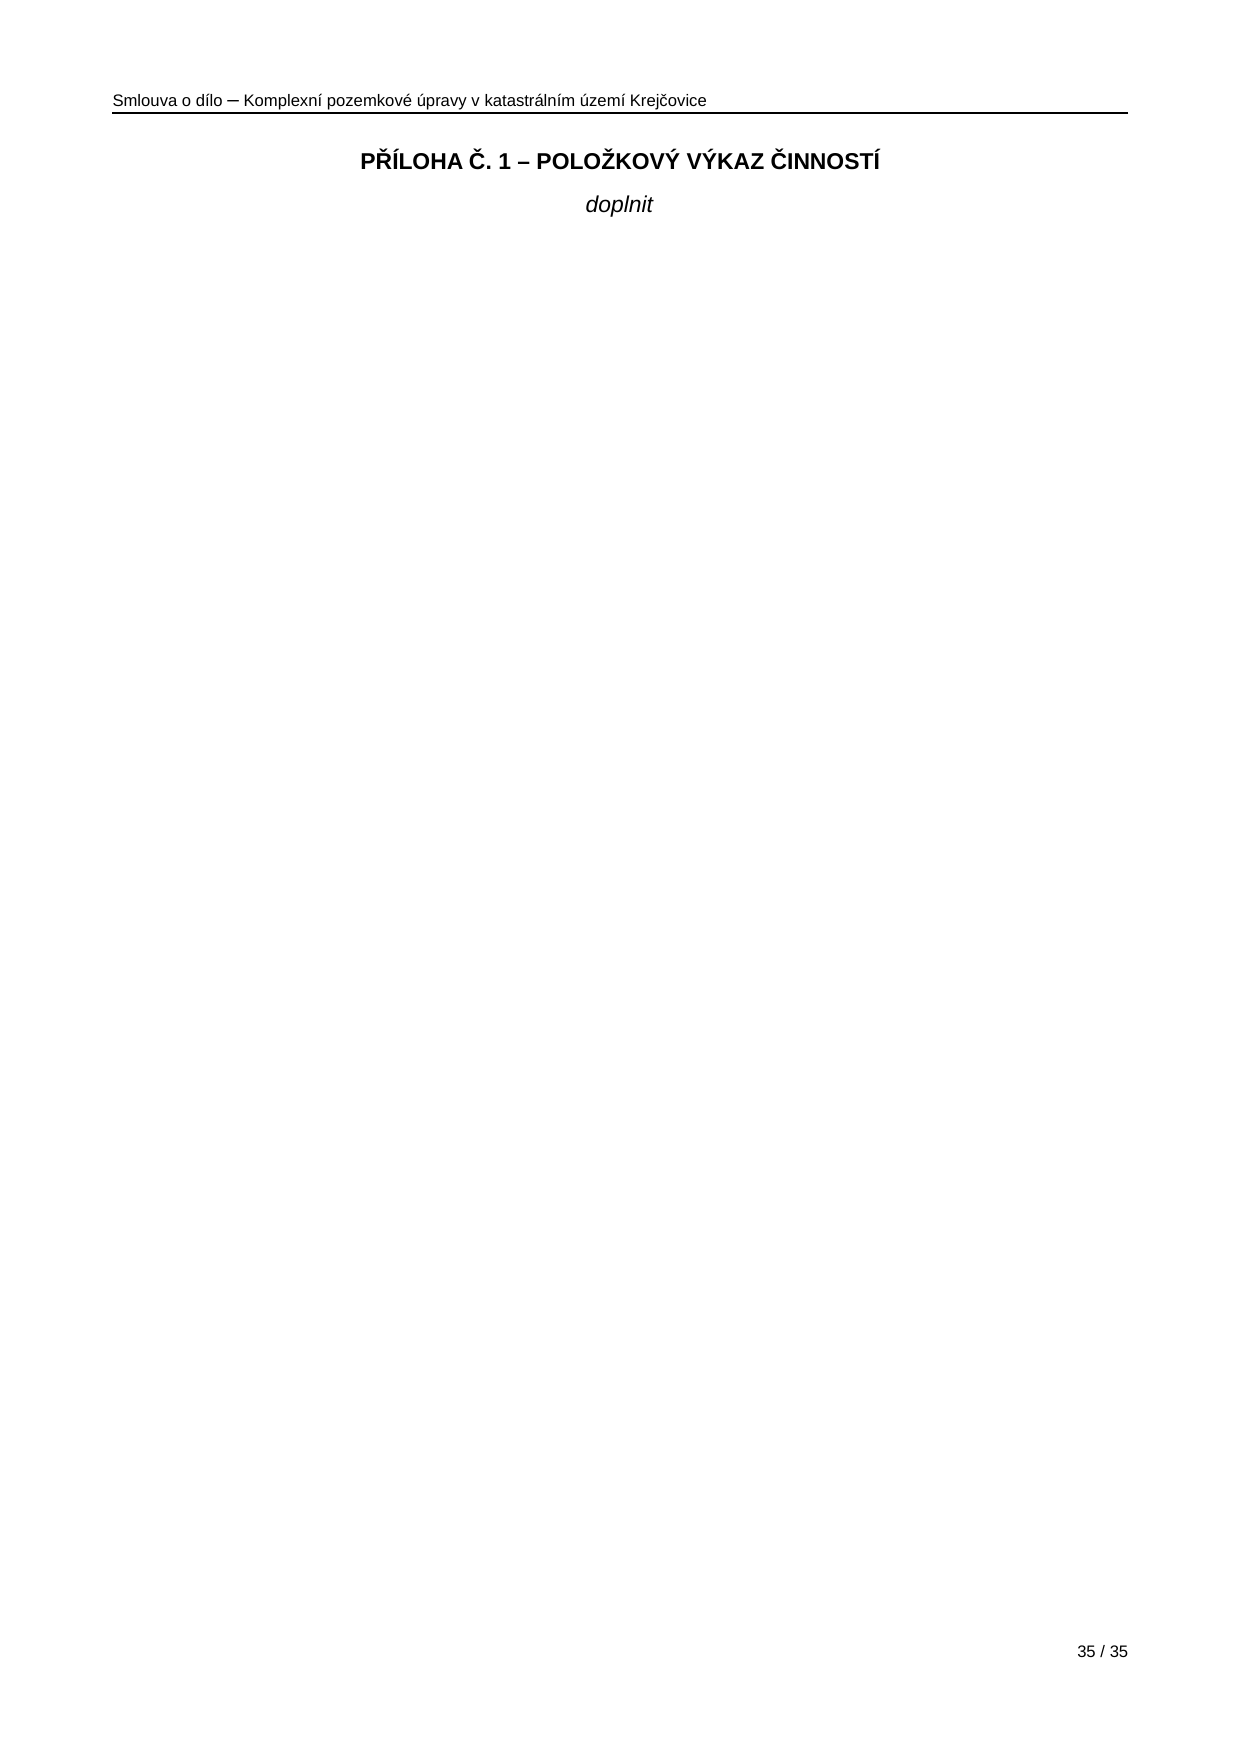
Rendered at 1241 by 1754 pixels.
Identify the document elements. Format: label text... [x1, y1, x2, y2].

text Příloha č. 1 – Položkový výkaz Činností [112, 148, 1128, 174]
text doplnit [112, 191, 1128, 217]
